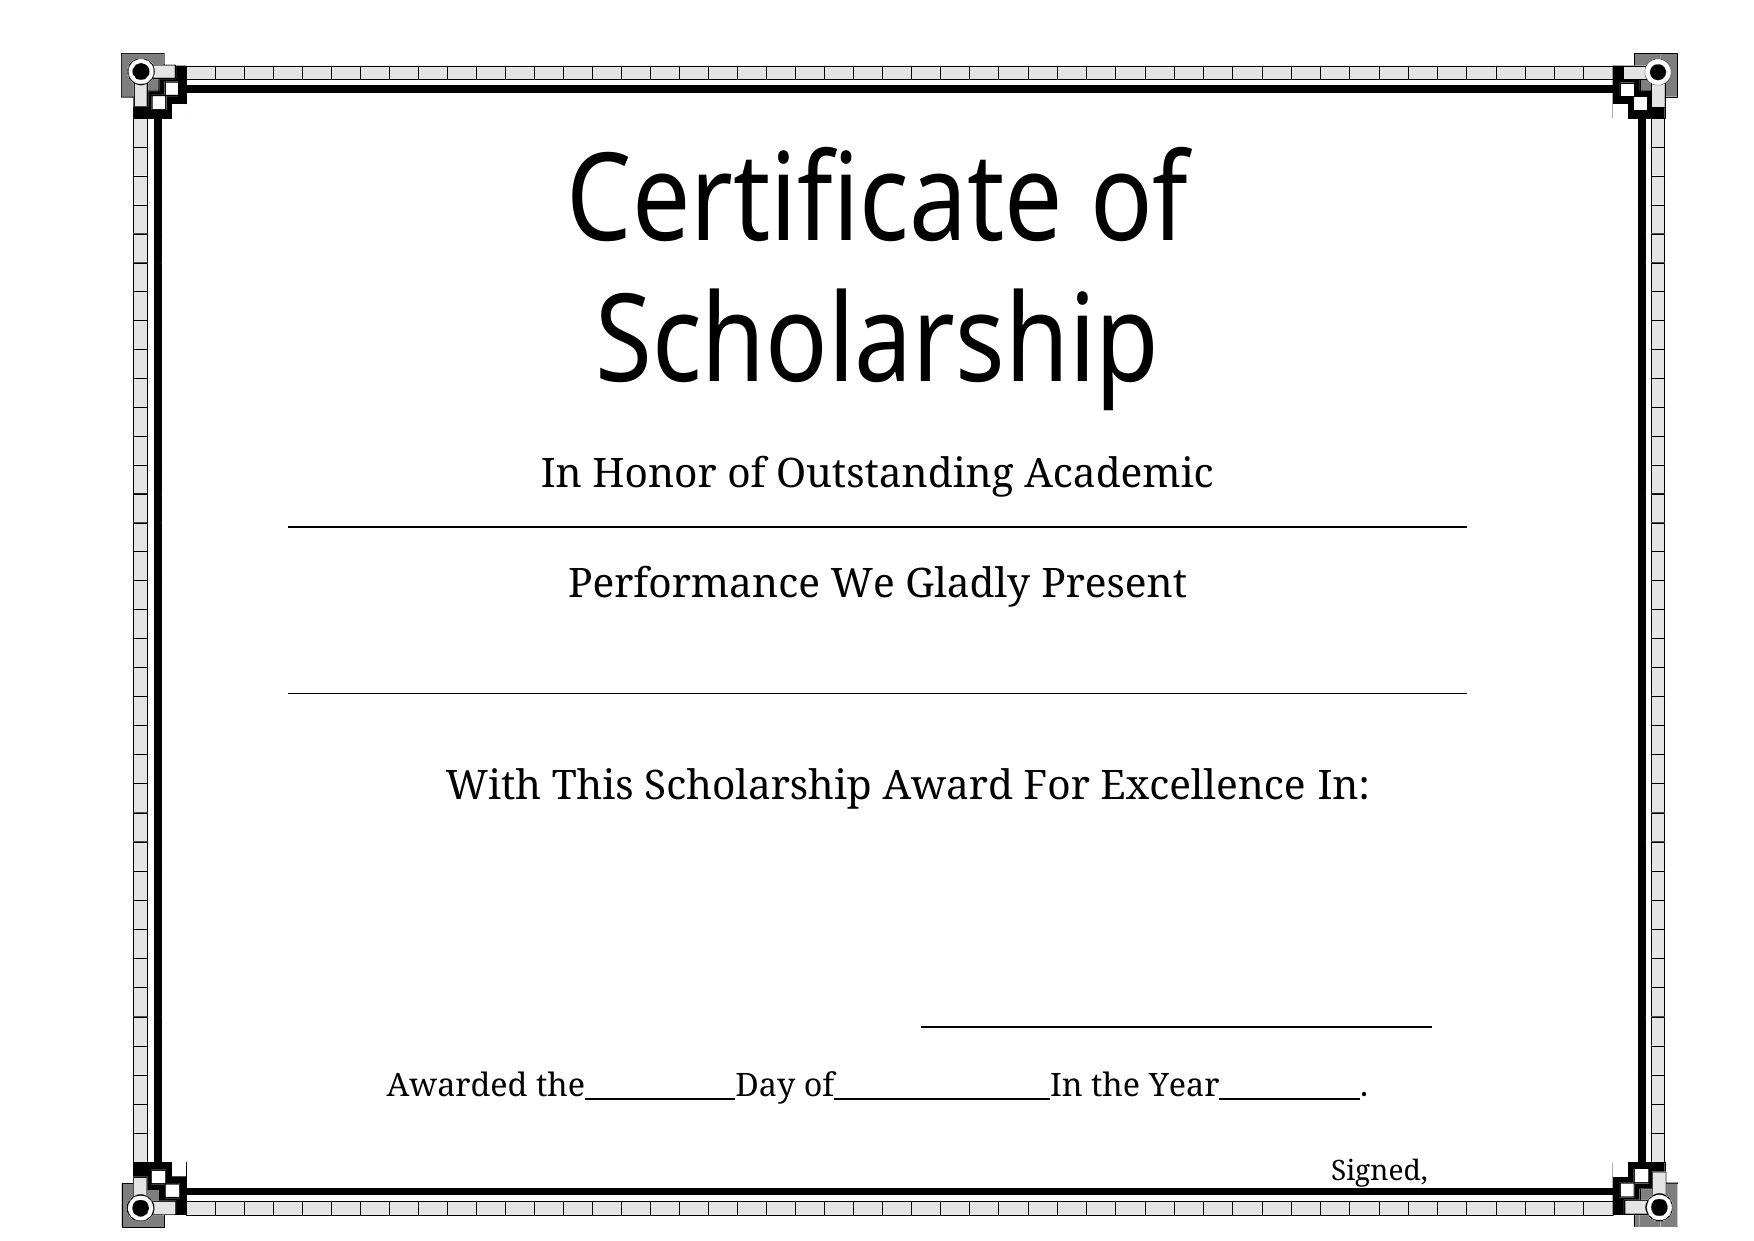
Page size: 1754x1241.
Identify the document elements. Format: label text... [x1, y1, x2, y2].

picture [121, 53, 178, 110]
picture [127, 1162, 186, 1221]
text In Honor of Outstanding Academic Performance We Gladly Present [440, 444, 1314, 609]
picture [1619, 1169, 1678, 1227]
text Certificate of Scholarship [302, 128, 1452, 409]
text With This Scholarship Award For Excellence In: [445, 756, 1502, 812]
text Signed, [252, 1150, 1428, 1188]
text Awarded the Day of In the Year . [386, 1062, 1502, 1106]
